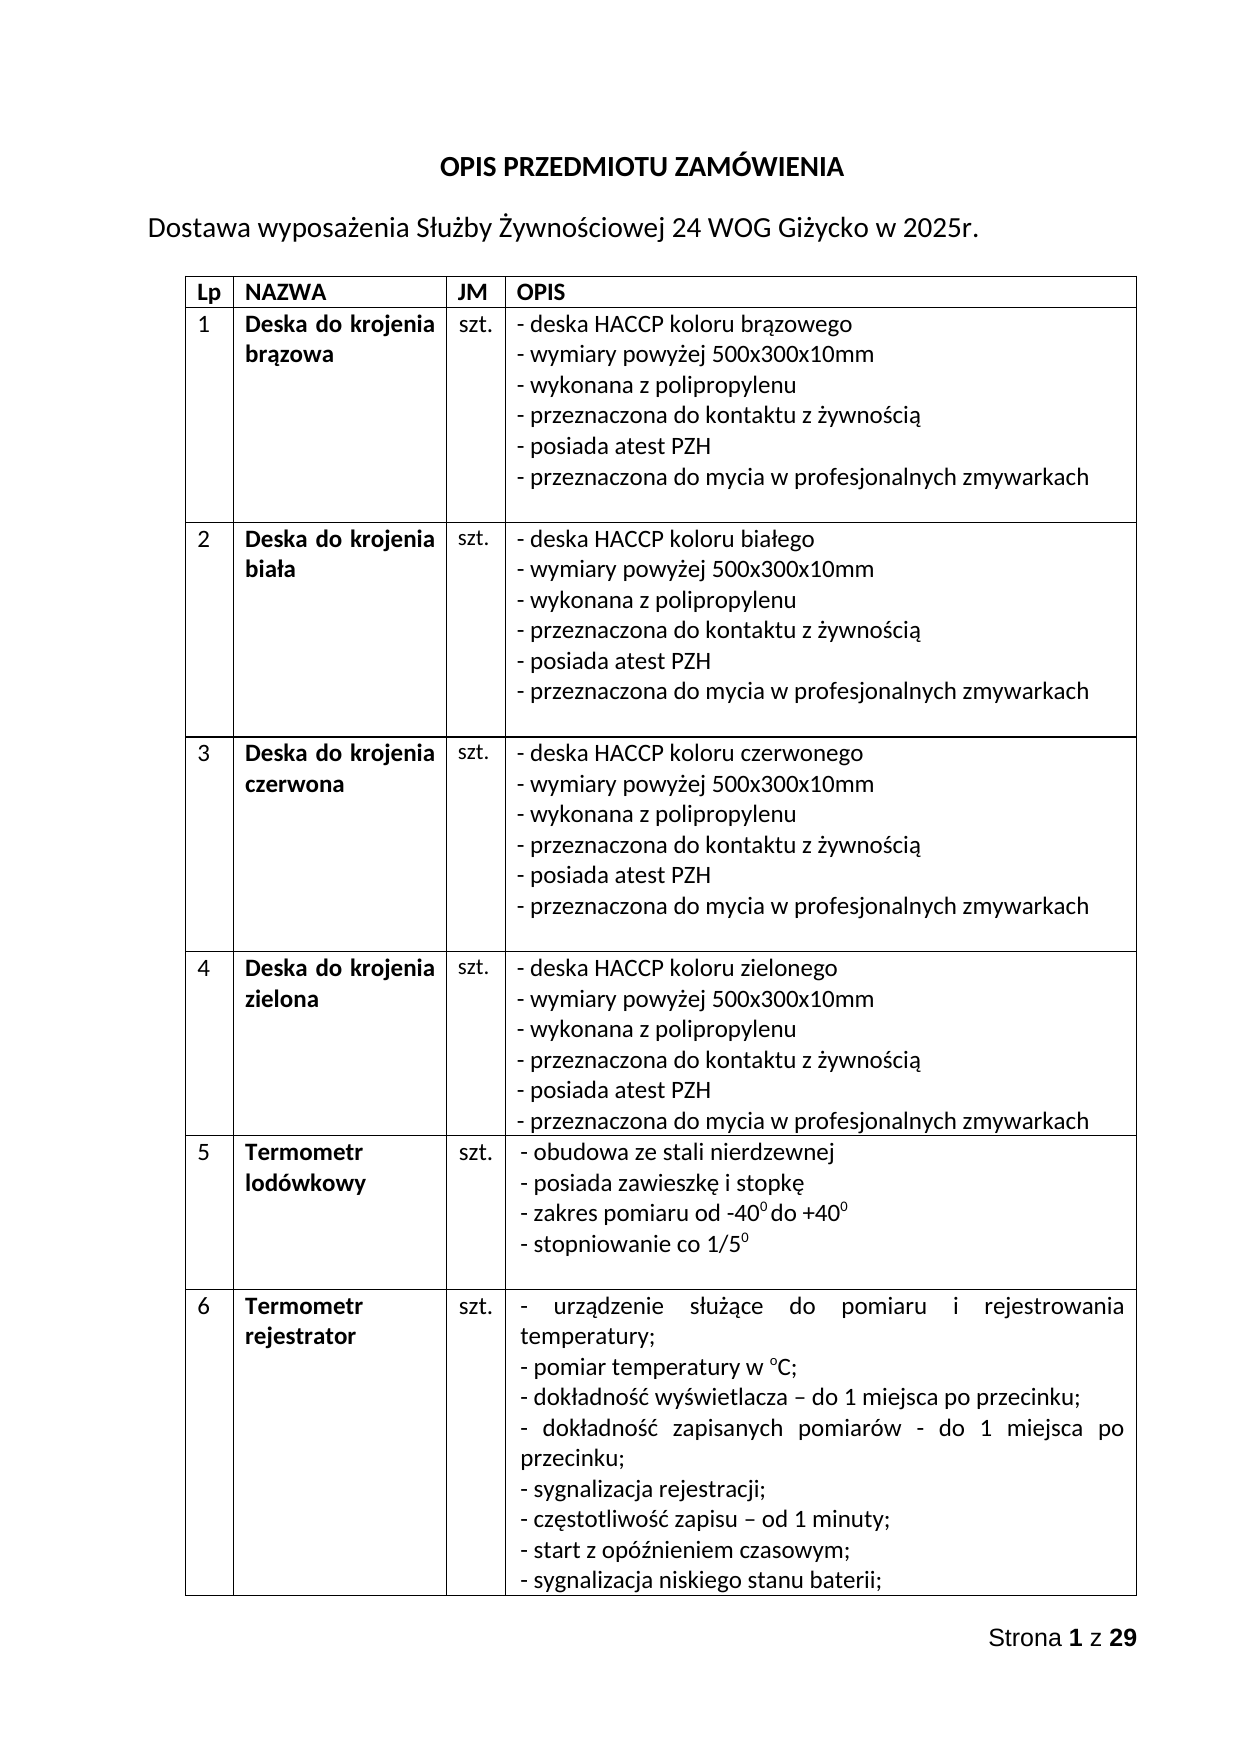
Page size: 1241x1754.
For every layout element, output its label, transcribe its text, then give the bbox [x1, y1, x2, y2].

table_cell - deska HACCP koloru brązowego - wymiary powyżej 500x300x10mm - wykonana z polipropylenu - przeznaczona do kontaktu z żywnością - posiada atest PZH - przeznaczona do mycia w profesjonalnych zmywarkach [506, 308, 1136, 522]
table_header Lp [186, 277, 233, 307]
table_cell Deska do krojenia brązowa [234, 308, 446, 522]
table_cell 3 [186, 738, 233, 951]
table_header NAZWA [234, 277, 446, 307]
table_cell - deska HACCP koloru zielonego - wymiary powyżej 500x300x10mm - wykonana z polipropylenu - przeznaczona do kontaktu z żywnością - posiada atest PZH - przeznaczona do mycia w profesjonalnych zmywarkach [506, 952, 1136, 1135]
table_cell 4 [186, 952, 233, 1135]
table_cell Deska do krojenia czerwona [234, 738, 446, 951]
table_cell szt. [447, 308, 505, 522]
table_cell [506, 1290, 1136, 1595]
table_cell - obudowa ze stali nierdzewnej - posiada zawieszkę i stopkę - zakres pomiaru od -400 do +400 - stopniowanie co 1/50 [506, 1136, 1136, 1289]
table_cell szt. [447, 1290, 505, 1595]
table_cell szt. [447, 952, 505, 1135]
table_cell Deska do krojenia biała [234, 523, 446, 736]
table_cell Deska do krojenia zielona [234, 952, 446, 1135]
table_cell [234, 1290, 446, 1595]
table_cell szt. [447, 523, 505, 736]
table_cell 5 [186, 1136, 233, 1289]
table_cell szt. [447, 1136, 505, 1289]
text Dostawa wyposażenia Służby Żywnościowej 24 WOG Giżycko w 2025r. [148, 209, 1137, 245]
table_cell 6 [186, 1290, 233, 1595]
table_cell 1 [186, 308, 233, 522]
table_cell Termometr lodówkowy [234, 1136, 446, 1289]
table_cell 2 [186, 523, 233, 736]
table_header JM [447, 277, 505, 307]
table_cell szt. [447, 738, 505, 951]
table_cell - deska HACCP koloru białego - wymiary powyżej 500x300x10mm - wykonana z polipropylenu - przeznaczona do kontaktu z żywnością - posiada atest PZH - przeznaczona do mycia w profesjonalnych zmywarkach [506, 523, 1136, 736]
table_header OPIS [506, 277, 1136, 307]
table_cell - deska HACCP koloru czerwonego - wymiary powyżej 500x300x10mm - wykonana z polipropylenu - przeznaczona do kontaktu z żywnością - posiada atest PZH - przeznaczona do mycia w profesjonalnych zmywarkach [506, 738, 1136, 951]
text OPIS PRZEDMIOTU ZAMÓWIENIA [148, 148, 1137, 183]
